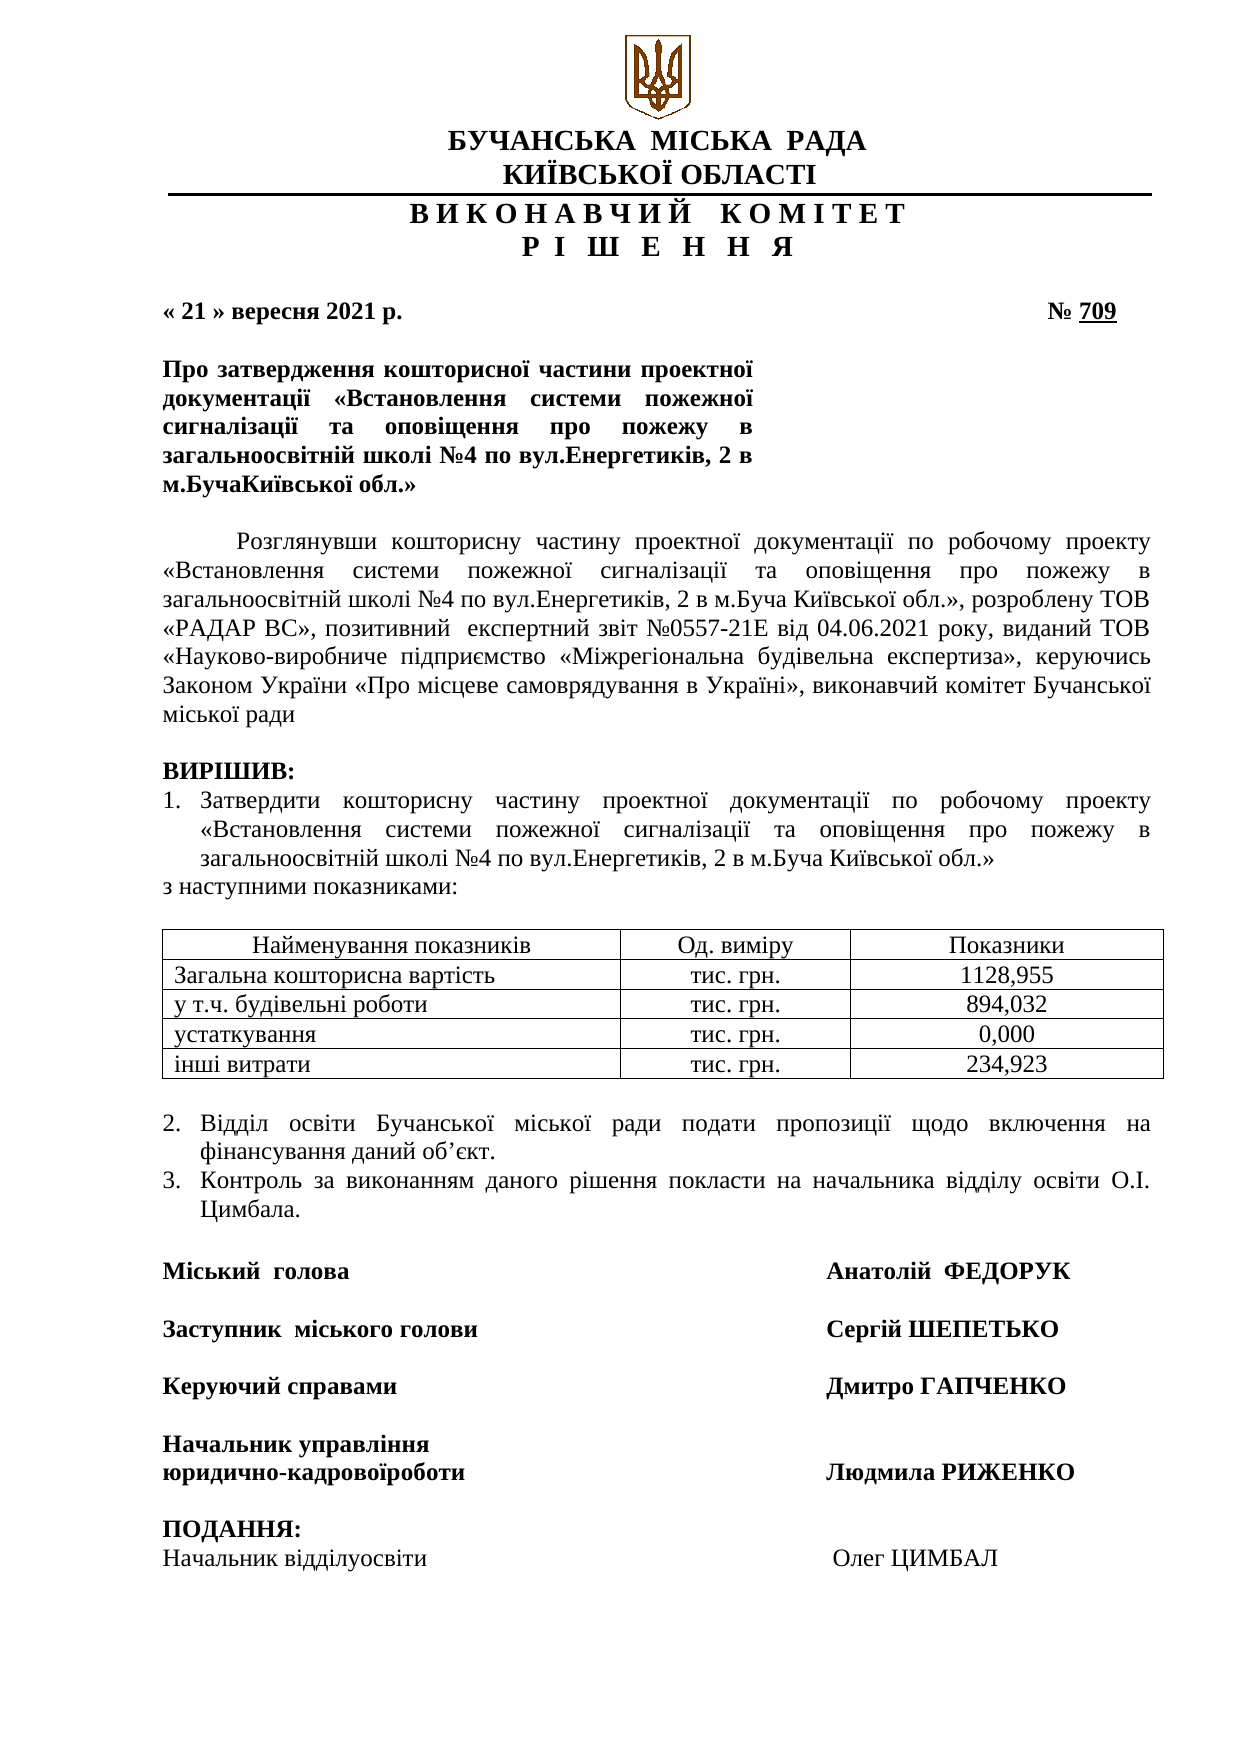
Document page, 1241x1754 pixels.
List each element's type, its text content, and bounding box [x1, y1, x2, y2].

subtitle « 21 » вересня 2021 р. № 709 [162, 296, 1152, 325]
text Заступник міського голови Сергій ШЕПЕТЬКО [162, 1314, 1152, 1342]
text ПОДАННЯ: [162, 1514, 1152, 1543]
list Відділ освіти Бучанської міської ради подати пропозиції щодо включення на фінансування даний об’єкт. [162, 1108, 1152, 1165]
table_header Показники [851, 930, 1163, 959]
text БУЧАНСЬКА МІСЬКА РАДА [162, 123, 1152, 157]
text Начальник відділуосвіти Олег ЦИМБАЛ [162, 1543, 1152, 1572]
picture [618, 29, 697, 124]
table_cell тис. грн. [621, 1049, 850, 1078]
text Міський голова Анатолій ФЕДОРУК [162, 1256, 1152, 1285]
table_cell у т.ч. будівельні роботи [163, 990, 620, 1018]
text юридично-кадровоїроботи Людмила РИЖЕНКО [162, 1457, 1152, 1486]
table_cell 1128,955 [851, 960, 1163, 988]
table_header Найменування показників [163, 930, 620, 959]
table_cell 0,000 [851, 1019, 1163, 1048]
text Розглянувши кошторисну частину проектної документації по робочому проекту «Встановлення системи пожежної сигналізації та оповіщення про пожежу в загальноосвітній школі №4 по вул.Енергетиків, 2 в м.Буча Київської обл.», розроблену ТОВ «РАДАР ВС», позитивний експертний звіт №0557-21Е від 04.06.2021 року, виданий ТОВ «Науково-виробниче підприємство «Міжрегіональна будівельна експертиза», керуючись Законом України «Про місцеве самоврядування в Україні», виконавчий комітет Бучанської міської ради [162, 526, 1152, 728]
table_cell тис. грн. [621, 990, 850, 1018]
table_cell устаткування [163, 1019, 620, 1048]
text Начальник управління [162, 1429, 1152, 1457]
text Керуючий справами Дмитро ГАПЧЕНКО [162, 1371, 1152, 1400]
table_cell 234,923 [851, 1049, 1163, 1078]
subtitle КИЇВСЬКОЇ ОБЛАСТІ [168, 157, 1152, 193]
text з наступними показниками: [162, 871, 1152, 900]
table_header Од. виміру [621, 930, 850, 959]
table_cell 894,032 [851, 990, 1163, 1018]
list Затвердити кошторисну частину проектної документації по робочому проекту «Встановлення системи пожежної сигналізації та оповіщення про пожежу в загальноосвітній школі №4 по вул.Енергетиків, 2 в м.Буча Київської обл.» [162, 785, 1152, 871]
subtitle Р І Ш Е Н Н Я [162, 229, 1152, 263]
text В И К О Н А В Ч И Й К О М І Т Е Т [162, 196, 1152, 229]
text ВИРІШИВ: [162, 756, 1152, 785]
table_cell інші витрати [163, 1049, 620, 1078]
table_cell тис. грн. [621, 960, 850, 988]
text Про затвердження кошторисної частини проектної документації «Встановлення системи пожежної сигналізації та оповіщення про пожежу в загальноосвітній школі №4 по вул.Енергетиків, 2 в м.БучаКиївської обл.» [162, 354, 753, 498]
table_cell Загальна кошторисна вартість [163, 960, 620, 988]
list Контроль за виконанням даного рішення покласти на начальника відділу освіти О.І. Цимбала. [162, 1165, 1152, 1223]
table_cell тис. грн. [621, 1019, 850, 1048]
